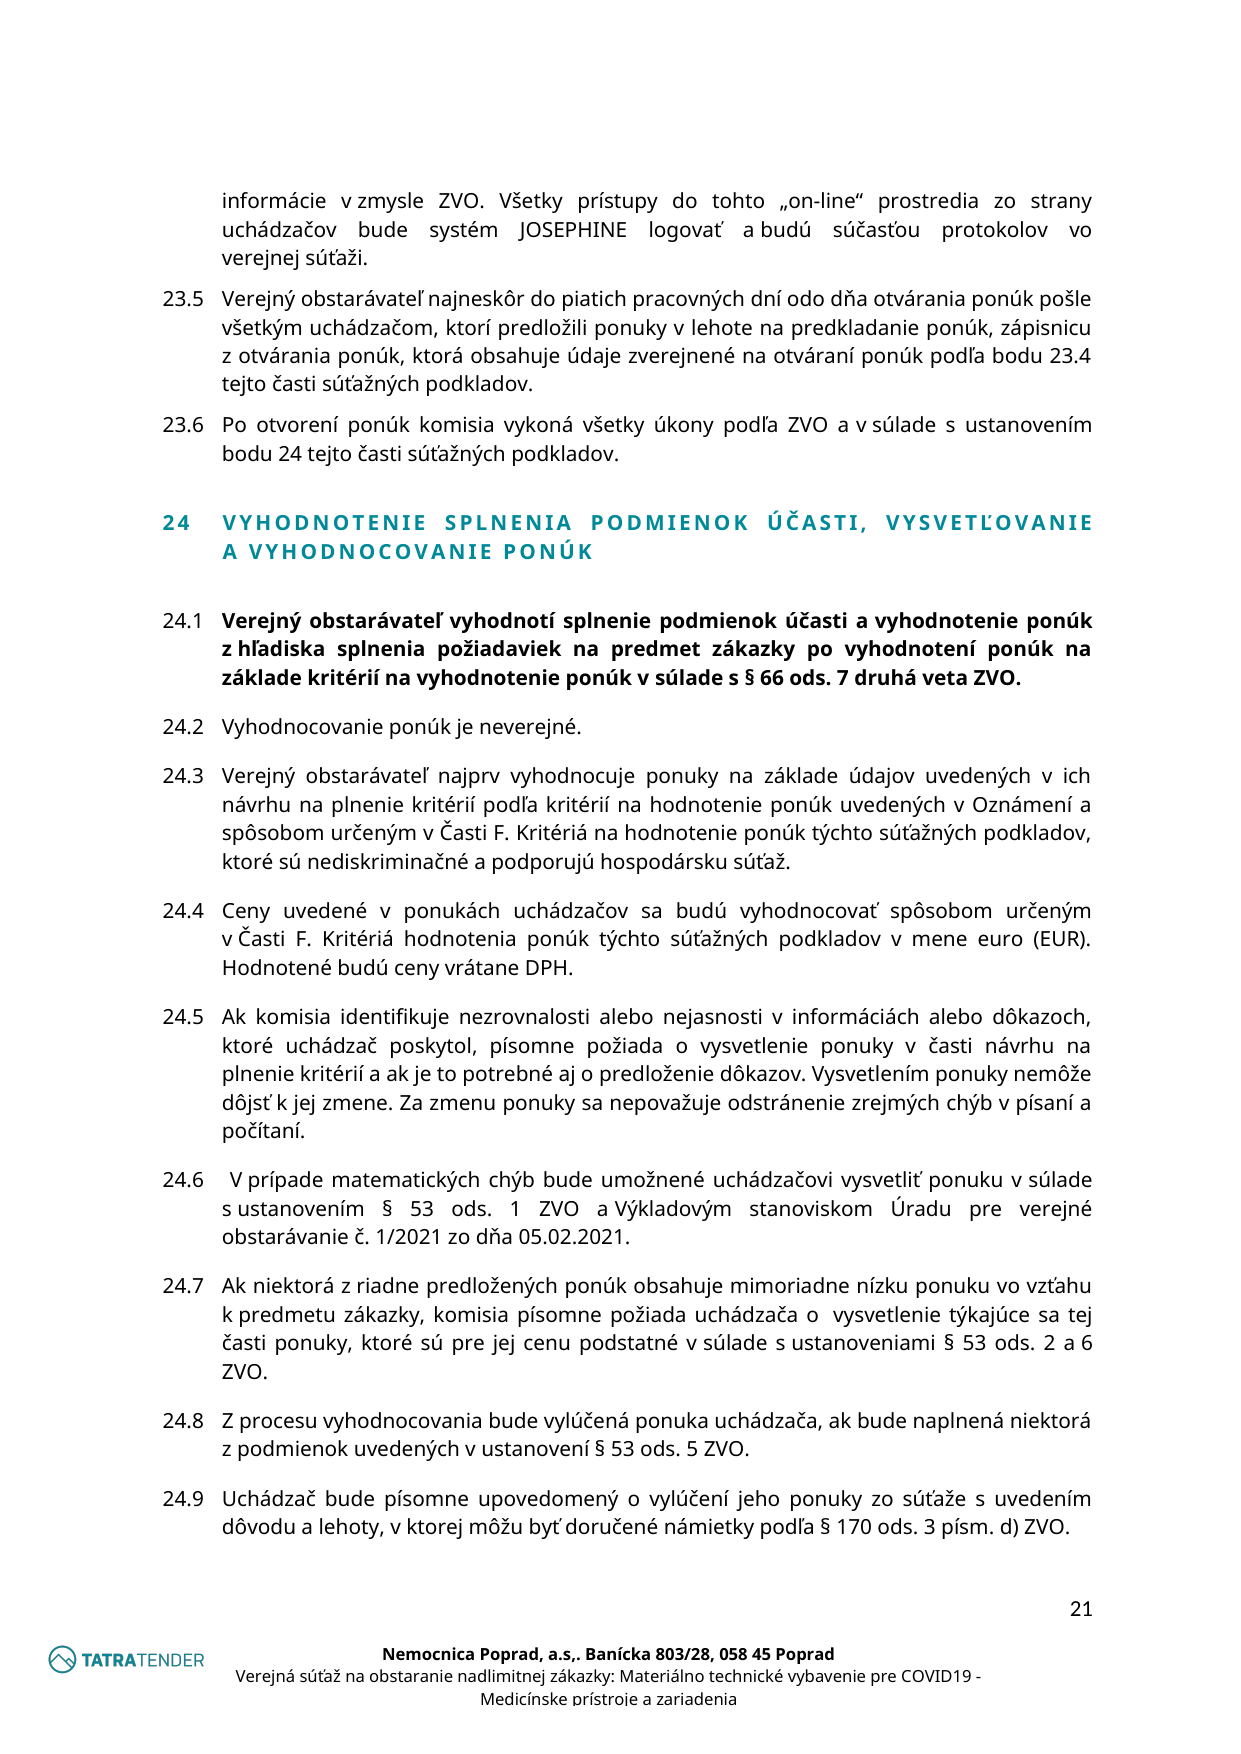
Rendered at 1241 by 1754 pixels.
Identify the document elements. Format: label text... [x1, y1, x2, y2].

subtitle Verejný obstarávateľ vyhodnotí splnenie podmienok účasti a vyhodnotenie ponúk z hľadiska splnenia požiadaviek na predmet zákazky po vyhodnotení ponúk na základe kritérií na vyhodnotenie ponúk v súlade s § 66 ods. 7 druhá veta ZVO. [162, 606, 1093, 691]
subtitle Verejný obstarávateľ najneskôr do piatich pracovných dní odo dňa otvárania ponúk pošle všetkým uchádzačom, ktorí predložili ponuky v lehote na predkladanie ponúk, zápisnicu z otvárania ponúk, ktorá obsahuje údaje zverejnené na otváraní ponúk podľa bodu 23.4 tejto časti súťažných podkladov. [162, 284, 1093, 398]
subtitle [162, 186, 1093, 272]
subtitle Ak niektorá z riadne predložených ponúk obsahuje mimoriadne nízku ponuku vo vzťahu k predmetu zákazky, komisia písomne požiada uchádzača o vysvetlenie týkajúce sa tej časti ponuky, ktoré sú pre jej cenu podstatné v súlade s ustanoveniami § 53 ods. 2 a 6 ZVO. [162, 1271, 1093, 1385]
subtitle Uchádzač bude písomne upovedomený o vylúčení jeho ponuky zo súťaže s uvedením dôvodu a lehoty, v ktorej môžu byť doručené námietky podľa § 170 ods. 3 písm. d) ZVO. [162, 1484, 1093, 1541]
picture [41, 1632, 217, 1685]
subtitle Vyhodnocovanie ponúk je neverejné. [162, 712, 1093, 741]
subtitle Po otvorení ponúk komisia vykoná všetky úkony podľa ZVO a v súlade s ustanovením bodu 24 tejto časti súťažných podkladov. [162, 411, 1093, 467]
text Vyhodnotenie splnenia podmienok účasti, vysvetľovanie a vyhodnocovanie ponúk [162, 508, 1093, 565]
subtitle Ak komisia identifikuje nezrovnalosti alebo nejasnosti v informáciách alebo dôkazoch, ktoré uchádzač poskytol, písomne požiada o vysvetlenie ponuky v časti návrhu na plnenie kritérií a ak je to potrebné aj o predloženie dôkazov. Vysvetlením ponuky nemôže dôjsť k jej zmene. Za zmenu ponuky sa nepovažuje odstránenie zrejmých chýb v písaní a počítaní. [162, 1002, 1093, 1144]
subtitle Verejný obstarávateľ najprv vyhodnocuje ponuky na základe údajov uvedených v ich návrhu na plnenie kritérií podľa kritérií na hodnotenie ponúk uvedených v Oznámení a spôsobom určeným v Časti F. Kritériá na hodnotenie ponúk týchto súťažných podkladov, ktoré sú nediskriminačné a podporujú hospodársku súťaž. [162, 762, 1093, 875]
subtitle Ceny uvedené v ponukách uchádzačov sa budú vyhodnocovať spôsobom určeným v Časti F. Kritériá hodnotenia ponúk týchto súťažných podkladov v mene euro (EUR). Hodnotené budú ceny vrátane DPH. [162, 896, 1093, 981]
subtitle Z procesu vyhodnocovania bude vylúčená ponuka uchádzača, ak bude naplnená niektorá z podmienok uvedených v ustanovení § 53 ods. 5 ZVO. [162, 1406, 1093, 1463]
subtitle V prípade matematických chýb bude umožnené uchádzačovi vysvetliť ponuku v súlade s ustanovením § 53 ods. 1 ZVO a Výkladovým stanoviskom Úradu pre verejné obstarávanie č. 1/2021 zo dňa 05.02.2021. [162, 1165, 1093, 1251]
